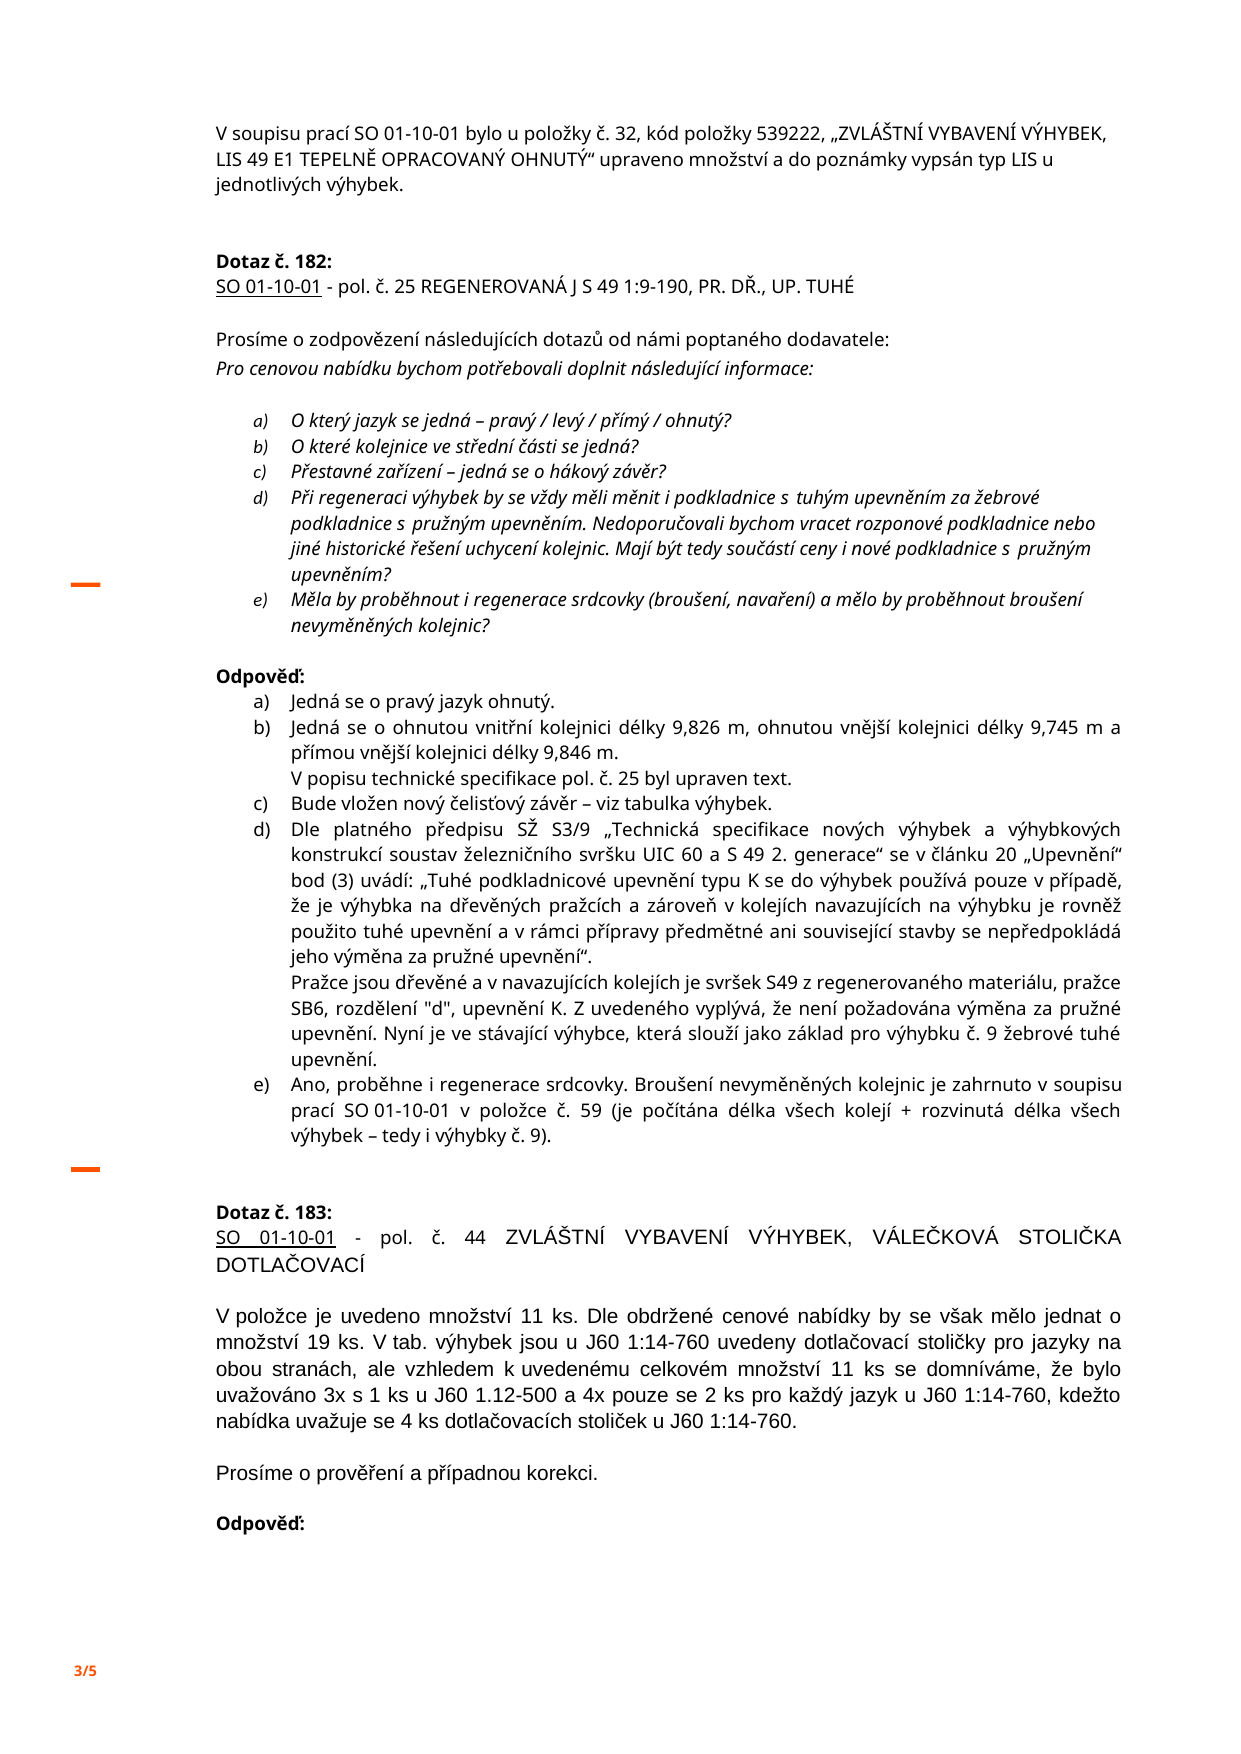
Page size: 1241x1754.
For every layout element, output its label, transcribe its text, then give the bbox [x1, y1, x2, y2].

text V soupisu prací SO 01-10-01 bylo u položky č. 32, kód položky 539222, „ZVLÁŠTNÍ VYBAVENÍ VÝHYBEK, LIS 49 E1 TEPELNĚ OPRACOVANÝ OHNUTÝ“ upraveno množství a do poznámky vypsán typ LIS u jednotlivých výhybek. [216, 121, 1122, 197]
text Odpověď: [216, 1510, 1122, 1536]
text Prosíme o prověření a případnou korekci. [216, 1461, 1122, 1484]
text Prosíme o zodpovězení následujících dotazů od námi poptaného dodavatele: Pro cenovou nabídku bychom potřebovali doplnit následující informace: [216, 327, 1122, 380]
list Bude vložen nový čelisťový závěr – viz tabulka výhybek. [253, 791, 1122, 816]
list Měla by proběhnout i regenerace srdcovky (broušení, navaření) a mělo by proběhnout broušení nevyměněných kolejnic? [253, 586, 1122, 637]
list Přestavné zařízení – jedná se o hákový závěr? [253, 459, 1122, 484]
list Pražce jsou dřevěné a v navazujících kolejích je svršek S49 z regenerovaného materiálu, pražce SB6, rozdělení "d", upevnění K. Z uvedeného vyplývá, že není požadována výměna za pružné upevnění. Nyní je ve stávající výhybce, která slouží jako základ pro výhybku č. 9 žebrové tuhé upevnění. [291, 969, 1122, 1071]
text Odpověď: [216, 663, 1122, 688]
list Jedná se o pravý jazyk ohnutý. [253, 688, 1122, 714]
text SO 01-10-01 - pol. č. 44 ZVLÁŠTNÍ VYBAVENÍ VÝHYBEK, VÁLEČKOVÁ STOLIČKA DOTLAČOVACÍ [216, 1224, 1122, 1276]
text SO 01-10-01 - pol. č. 25 REGENEROVANÁ J S 49 1:9-190, PR. DŘ., UP. TUHÉ [216, 274, 1122, 299]
list O které kolejnice ve střední části se jedná? [253, 433, 1122, 459]
list O který jazyk se jedná – pravý / levý / přímý / ohnutý? [253, 408, 1122, 433]
text Dotaz č. 182: [216, 248, 1122, 274]
text V položce je uvedeno množství 11 ks. Dle obdržené cenové nabídky by se však mělo jednat o množství 19 ks. V tab. výhybek jsou u J60 1:14-760 uvedeny dotlačovací stoličky pro jazyky na obou stranách, ale vzhledem k uvedenému celkovém množství 11 ks se domníváme, že bylo uvažováno 3x s 1 ks u J60 1.12-500 a 4x pouze se 2 ks pro každý jazyk u J60 1:14-760, kdežto nabídka uvažuje se 4 ks dotlačovacích stoliček u J60 1:14-760. [216, 1304, 1122, 1433]
text Dotaz č. 183: [216, 1199, 1122, 1224]
list Ano, proběhne i regenerace srdcovky. Broušení nevyměněných kolejnic je zahrnuto v soupisu prací SO 01-10-01 v položce č. 59 (je počítána délka všech kolejí + rozvinutá délka všech výhybek – tedy i výhybky č. 9). [253, 1071, 1122, 1148]
list Jedná se o ohnutou vnitřní kolejnici délky 9,826 m, ohnutou vnější kolejnici délky 9,745 m a přímou vnější kolejnici délky 9,846 m. [253, 714, 1122, 765]
list V popisu technické specifikace pol. č. 25 byl upraven text. [291, 765, 1122, 791]
list Při regeneraci výhybek by se vždy měli měnit i podkladnice s tuhým upevněním za žebrové podkladnice s pružným upevněním. Nedoporučovali bychom vracet rozponové podkladnice nebo jiné historické řešení uchycení kolejnic. Mají být tedy součástí ceny i nové podkladnice s pružným upevněním? [253, 484, 1122, 586]
list Dle platného předpisu SŽ S3/9 „Technická specifikace nových výhybek a výhybkových konstrukcí soustav železničního svršku UIC 60 a S 49 2. generace“ se v článku 20 „Upevnění“ bod (3) uvádí: „Tuhé podkladnicové upevnění typu K se do výhybek používá pouze v případě, že je výhybka na dřevěných pražcích a zároveň v kolejích navazujících na výhybku je rovněž použito tuhé upevnění a v rámci přípravy předmětné ani související stavby se nepředpokládá jeho výměna za pružné upevnění“. [253, 816, 1122, 969]
